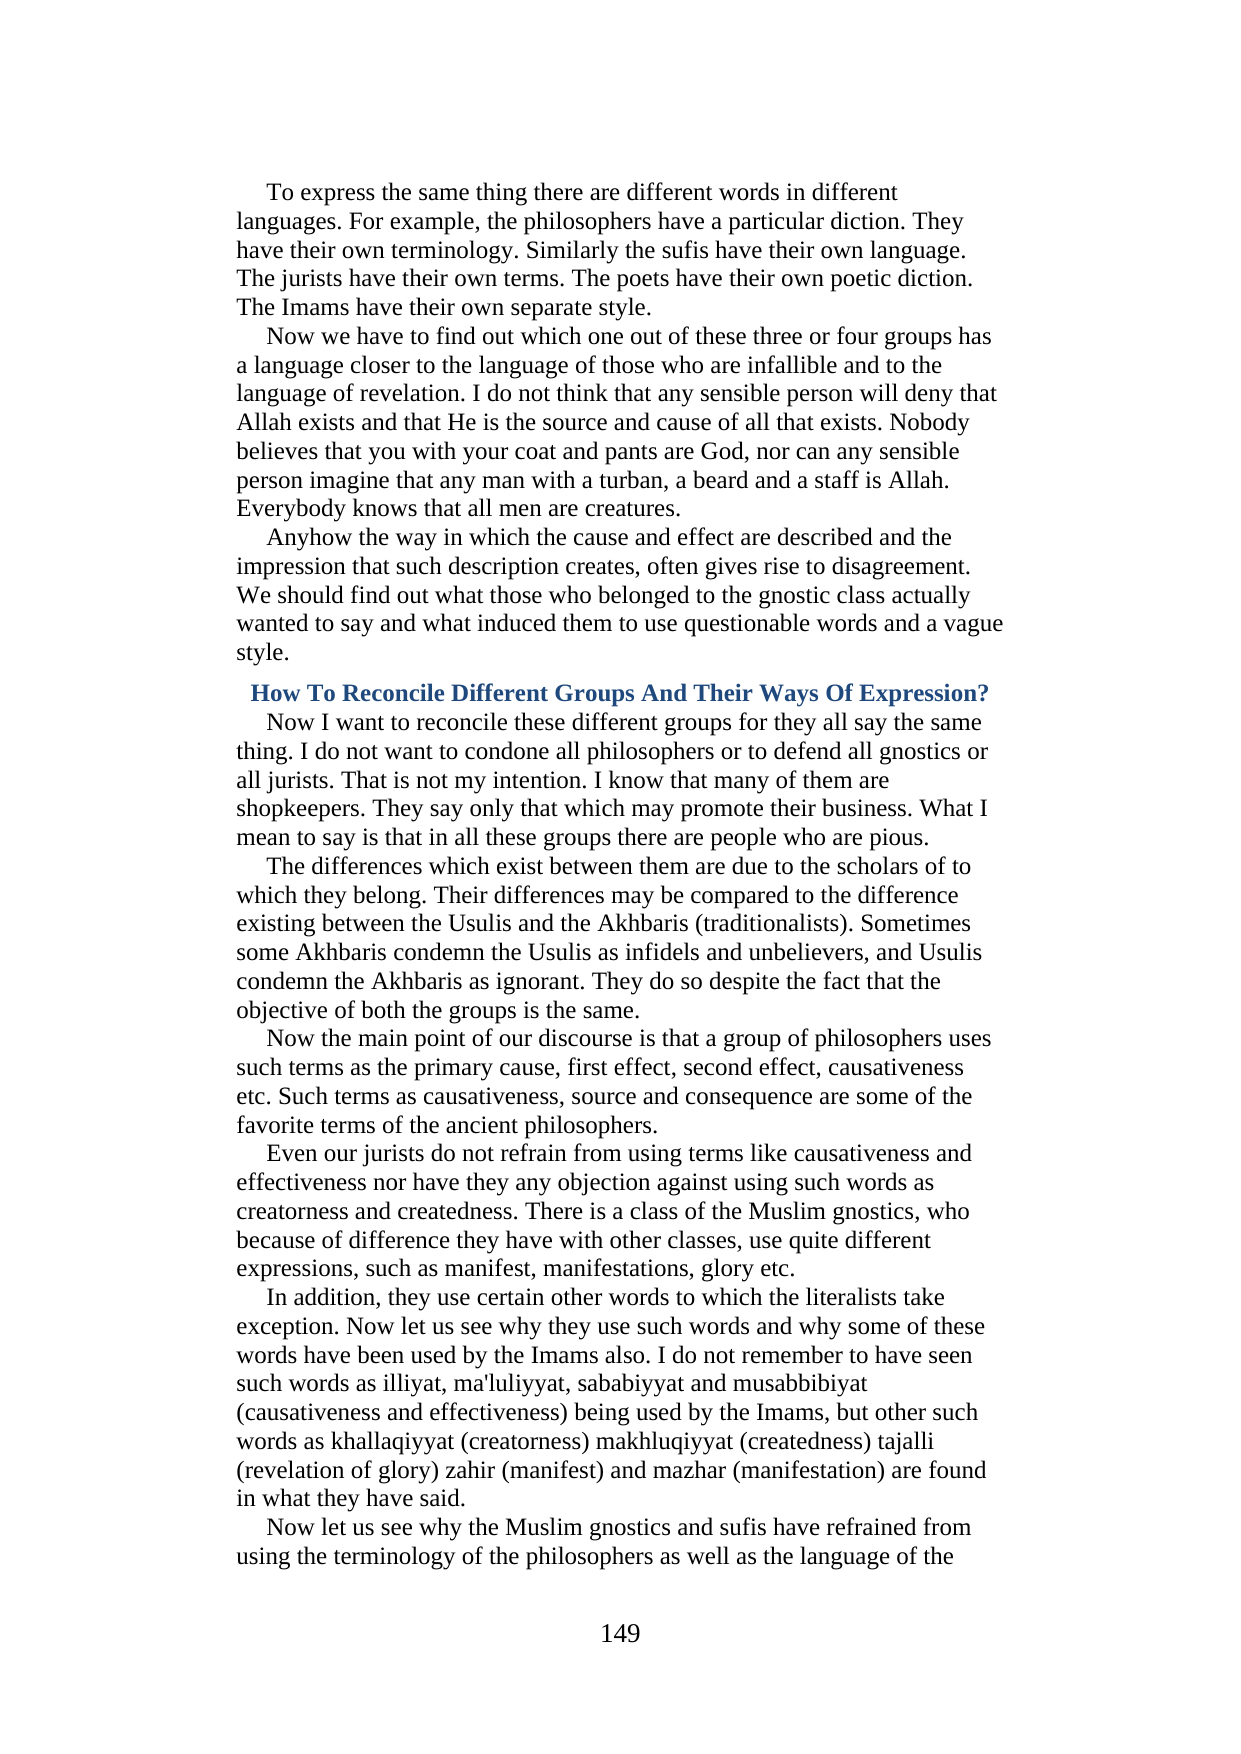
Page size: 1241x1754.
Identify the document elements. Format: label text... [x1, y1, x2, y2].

text Even our jurists do not refrain from using terms like causativeness and effectiveness nor have they any objection against using such words as creatorness and createdness. There is a class of the Muslim gnostics, who because of difference they have with other classes, use quite different expressions, such as manifest, manifestations, glory etc. [236, 1138, 1004, 1282]
subtitle How To Reconcile Different Groups And Their Ways Of Expression? [236, 678, 1004, 707]
text Anyhow the way in which the cause and effect are described and the impression that such description creates, often gives rise to disagreement. We should find out what those who belonged to the gnostic class actually wanted to say and what induced them to use questionable words and a vague style. [236, 522, 1004, 666]
text In addition, they use certain other words to which the literalists take exception. Now let us see why they use such words and why some of these words have been used by the Imams also. I do not remember to have seen such words as illiyat, ma'luliyyat, sababiyyat and musabbibiyat (causativeness and effectiveness) being used by the Imams, but other such words as khallaqiyyat (creatorness) makhluqiyyat (createdness) tajalli (revelation of glory) zahir (manifest) and mazhar (manifestation) are found in what they have said. [236, 1282, 1004, 1512]
text Now the main point of our discourse is that a group of philosophers uses such terms as the primary cause, first effect, second effect, causativeness etc. Such terms as causativeness, source and consequence are some of the favorite terms of the ancient philosophers. [236, 1023, 1004, 1138]
text Now we have to find out which one out of these three or four groups has a language closer to the language of those who are infallible and to the language of revelation. I do not think that any sensible person will deny that Allah exists and that He is the source and cause of all that exists. Nobody believes that you with your coat and pants are God, nor can any sensible person imagine that any man with a turban, a beard and a staff is Allah. Everybody knows that all men are creatures. [236, 321, 1004, 522]
text To express the same thing there are different words in different languages. For example, the philosophers have a particular diction. They have their own terminology. Similarly the sufis have their own language. The jurists have their own terms. The poets have their own poetic diction. The Imams have their own separate style. [236, 177, 1004, 321]
text The differences which exist between them are due to the scholars of to which they belong. Their differences may be compared to the difference existing between the Usulis and the Akhbaris (traditionalists). Sometimes some Akhbaris condemn the Usulis as infidels and unbelievers, and Usulis condemn the Akhbaris as ignorant. They do so despite the fact that the objective of both the groups is the same. [236, 851, 1004, 1023]
text Now I want to reconcile these different groups for they all say the same thing. I do not want to condone all philosophers or to defend all gnostics or all jurists. That is not my intention. I know that many of them are shopkeepers. They say only that which may promote their business. What I mean to say is that in all these groups there are people who are pious. [236, 707, 1004, 851]
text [236, 1512, 1004, 1570]
